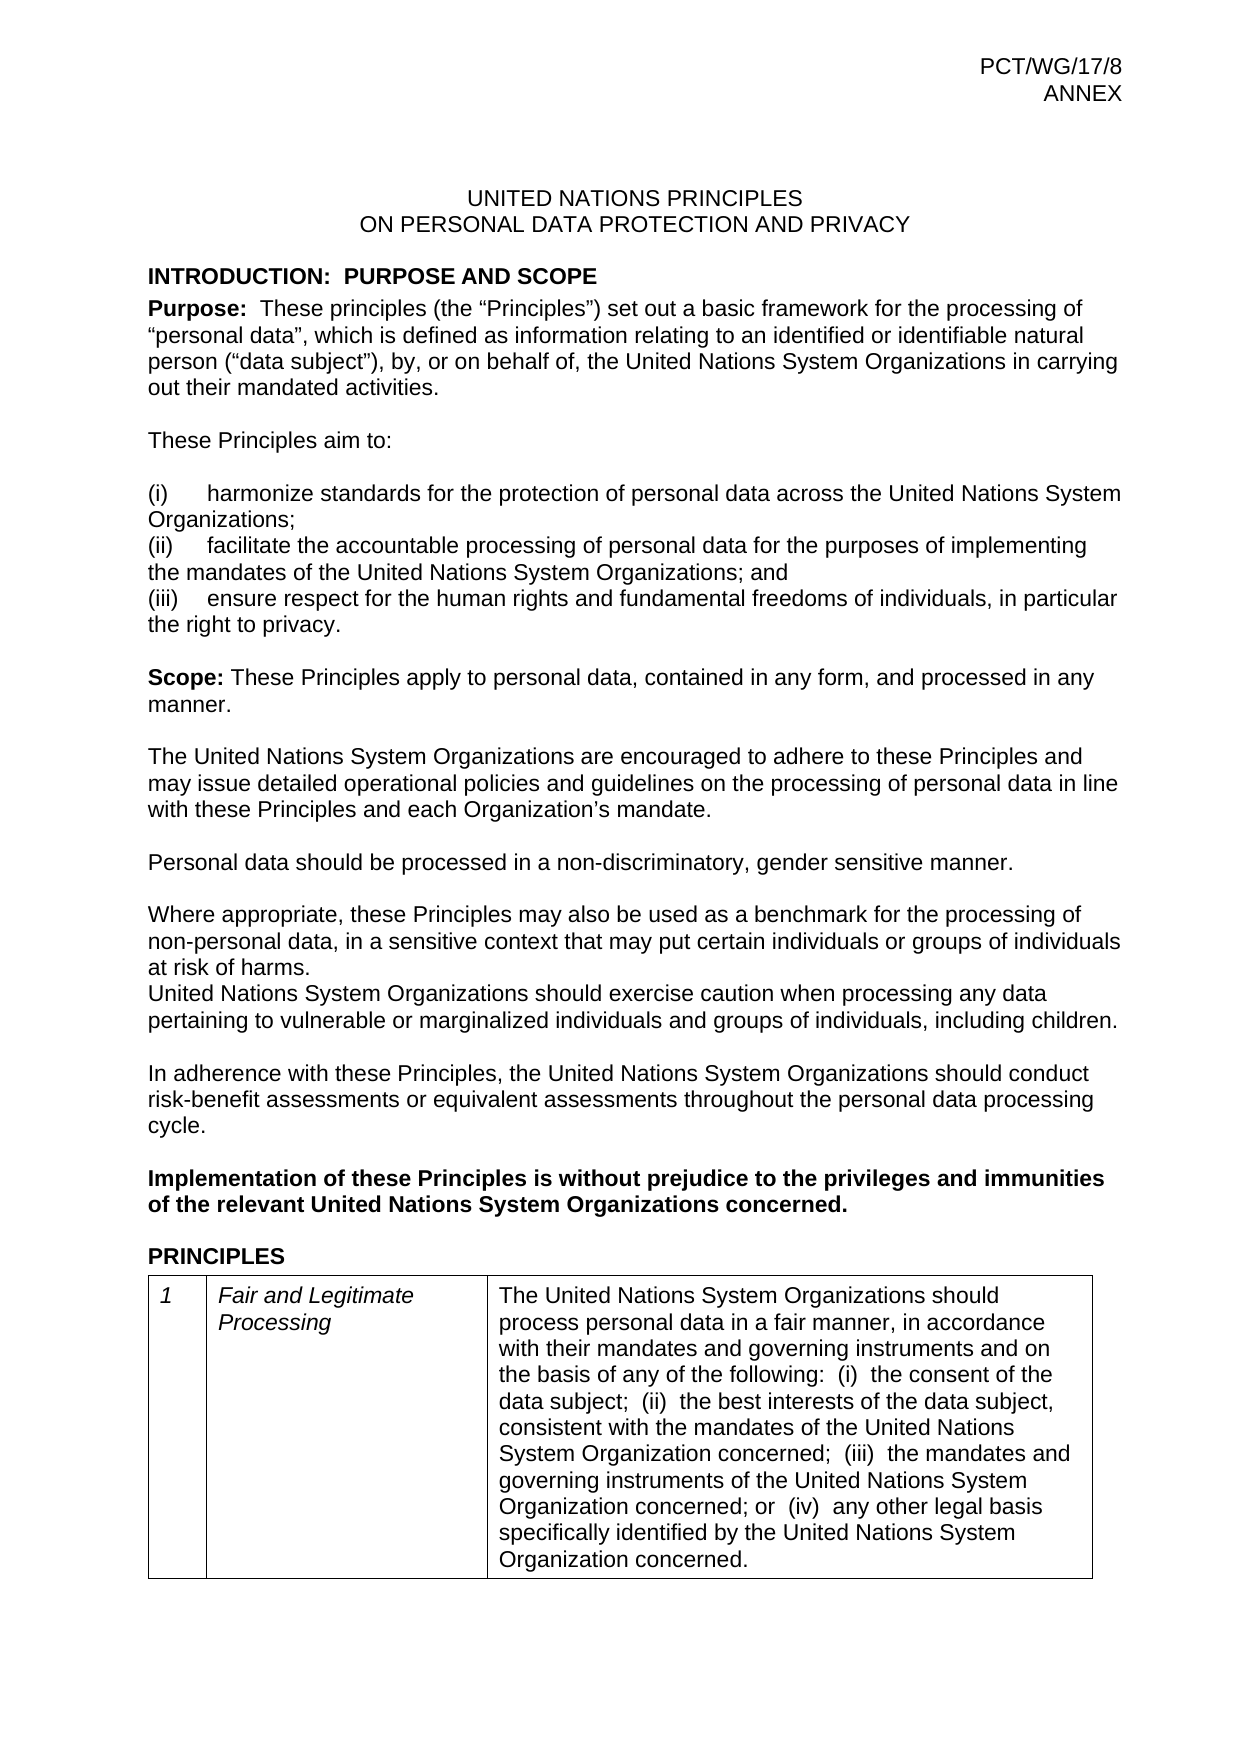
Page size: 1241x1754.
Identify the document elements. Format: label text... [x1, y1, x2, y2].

subtitle Introduction: Purpose and Scope [148, 263, 1122, 289]
text Scope: These Principles apply to personal data, contained in any form, and processed in any manner. [148, 664, 1122, 717]
text These Principles aim to: [148, 427, 1122, 453]
text (iii) ensure respect for the human rights and fundamental freedoms of individuals, in particular the right to privacy. [148, 585, 1122, 638]
subtitle Principles [148, 1243, 1122, 1269]
text Where appropriate, these Principles may also be used as a benchmark for the processing of non-personal data, in a sensitive context that may put certain individuals or groups of individuals at risk of harms. [148, 901, 1122, 980]
table_header 1 [149, 1276, 206, 1578]
text The United Nations System Organizations are encouraged to adhere to these Principles and may issue detailed operational policies and guidelines on the processing of personal data in line with these Principles and each Organization’s mandate. [148, 743, 1122, 822]
text (i) harmonize standards for the protection of personal data across the United Nations System Organizations; [148, 480, 1122, 532]
table_header The United Nations System Organizations should process personal data in a fair manner, in accordance with their mandates and governing instruments and on the basis of any of the following: (i) the consent of the data subject; (ii) the best interests of the data subject, consistent with the mandates of the United Nations System Organization concerned; (iii) the mandates and governing instruments of the United Nations System Organization concerned; or (iv) any other legal basis specifically identified by the United Nations System Organization concerned. [488, 1276, 1092, 1578]
text Purpose: These principles (the “Principles”) set out a basic framework for the processing of “personal data”, which is defined as information relating to an identified or identifiable natural person (“data subject”), by, or on behalf of, the United Nations System Organizations in carrying out their mandated activities. [148, 295, 1122, 401]
text In adherence with these Principles, the United Nations System Organizations should conduct risk-benefit assessments or equivalent assessments throughout the personal data processing cycle. [148, 1059, 1122, 1138]
text Implementation of these Principles is without prejudice to the privileges and immunities of the relevant United Nations System Organizations concerned. [148, 1165, 1122, 1218]
text United Nations System Organizations should exercise caution when processing any data pertaining to vulnerable or marginalized individuals and groups of individuals, including children. [148, 980, 1122, 1033]
text Personal data should be processed in a non-discriminatory, gender sensitive manner. [148, 849, 1122, 875]
subtitle United Nations Principles on Personal Data Protection and Privacy [148, 185, 1122, 238]
text (ii) facilitate the accountable processing of personal data for the purposes of implementing the mandates of the United Nations System Organizations; and [148, 532, 1122, 585]
table_header Fair and Legitimate Processing [207, 1276, 487, 1578]
